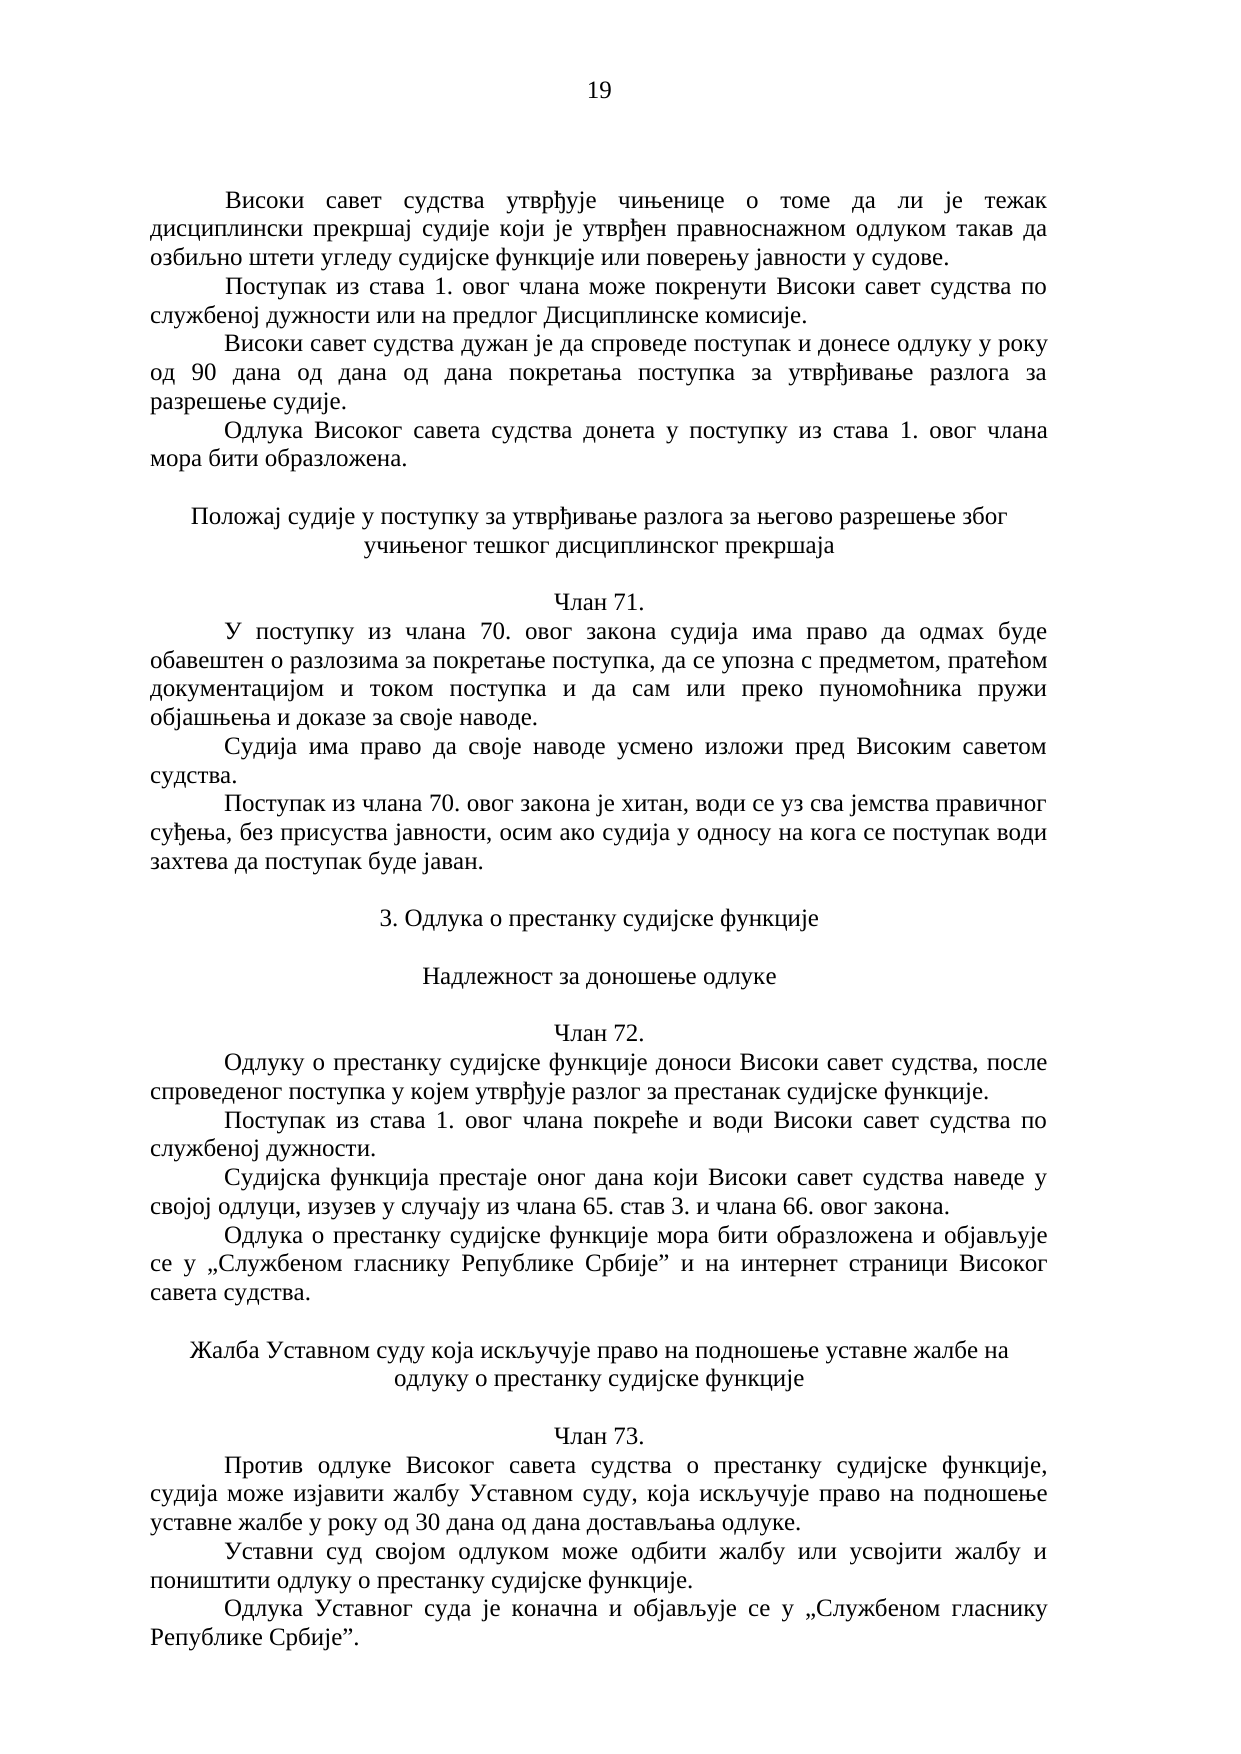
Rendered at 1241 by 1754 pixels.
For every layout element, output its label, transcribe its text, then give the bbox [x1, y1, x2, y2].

text Члан 72. [150, 1018, 1048, 1047]
text 3. Одлука о престанку судијске функције [150, 903, 1048, 932]
text Одлука Високог савета судства донета у поступку из става 1. овог члана мора бити образложена. [150, 415, 1048, 472]
text Положај судије у поступку за утврђивање разлога за његово разрешење због учињеног тешког дисциплинског прекршаја [150, 501, 1048, 558]
text Одлука Уставног суда је коначна и објављује се у „Службеном гласнику Републике Србије”. [150, 1593, 1048, 1651]
text Члан 73. [150, 1421, 1048, 1450]
text Члан 71. [150, 587, 1048, 616]
text Одлука о престанку судијске функције мора бити образложена и објављује се у „Службеном гласнику Републике Србије” и на интернет страници Високог савета судства. [150, 1220, 1048, 1306]
text Високи савет судства утврђује чињенице о томе да ли је тежак дисциплински прекршај судије који је утврђен правноснажном одлуком такав да озбиљно штети угледу судијске функције или поверењу јавности у судове. [150, 185, 1048, 271]
text Уставни суд својом одлуком може одбити жалбу или усвојити жалбу и поништити одлуку о престанку судијске функције. [150, 1536, 1048, 1593]
text Високи савет судства дужан је да спроведе поступак и донесе одлуку у року од 90 дана од дана од дана покретања поступка за утврђивање разлога за разрешење судије. [150, 328, 1048, 415]
text У поступку из члана 70. овог закона судија има право да одмах буде обавештен о разлозима за покретање поступка, да се упозна с предметом, пратећом документацијом и током поступка и да сам или преко пуномоћника пружи објашњења и доказе за своје наводе. [150, 616, 1048, 731]
text Одлуку о престанку судијске функције доноси Високи савет судства, после спроведеног поступка у којем утврђује разлог за престанак судијске функције. [150, 1047, 1048, 1105]
text Судијска функција престаје оног дана који Високи савет судства наведе у својој одлуци, изузев у случају из члана 65. став 3. и члана 66. овог закона. [150, 1162, 1048, 1220]
text Надлежност за доношење одлуке [150, 961, 1048, 990]
text Судија има право да своје наводе усмено изложи пред Високим саветом судства. [150, 731, 1048, 788]
text Против одлуке Високог савета судства о престанку судијске функције, судија може изјавити жалбу Уставном суду, која искључује право на подношење уставне жалбе у року од 30 дана од дана достављања одлуке. [150, 1450, 1048, 1536]
text Поступак из става 1. овог члана покреће и води Високи савет судства по службеној дужности. [150, 1105, 1048, 1162]
text Поступак из става 1. овог члана може покренути Високи савет судства по службеној дужности или на предлог Дисциплинске комисије. [150, 271, 1048, 328]
text Поступак из члана 70. овог закона је хитан, води се уз сва јемства правичног суђења, без присуства јавности, осим ако судија у односу на кога се поступак води захтева да поступак буде јаван. [150, 788, 1048, 875]
text Жалба Уставном суду која искључује право на подношење уставне жалбе на одлуку о престанку судијске функције [150, 1335, 1048, 1392]
